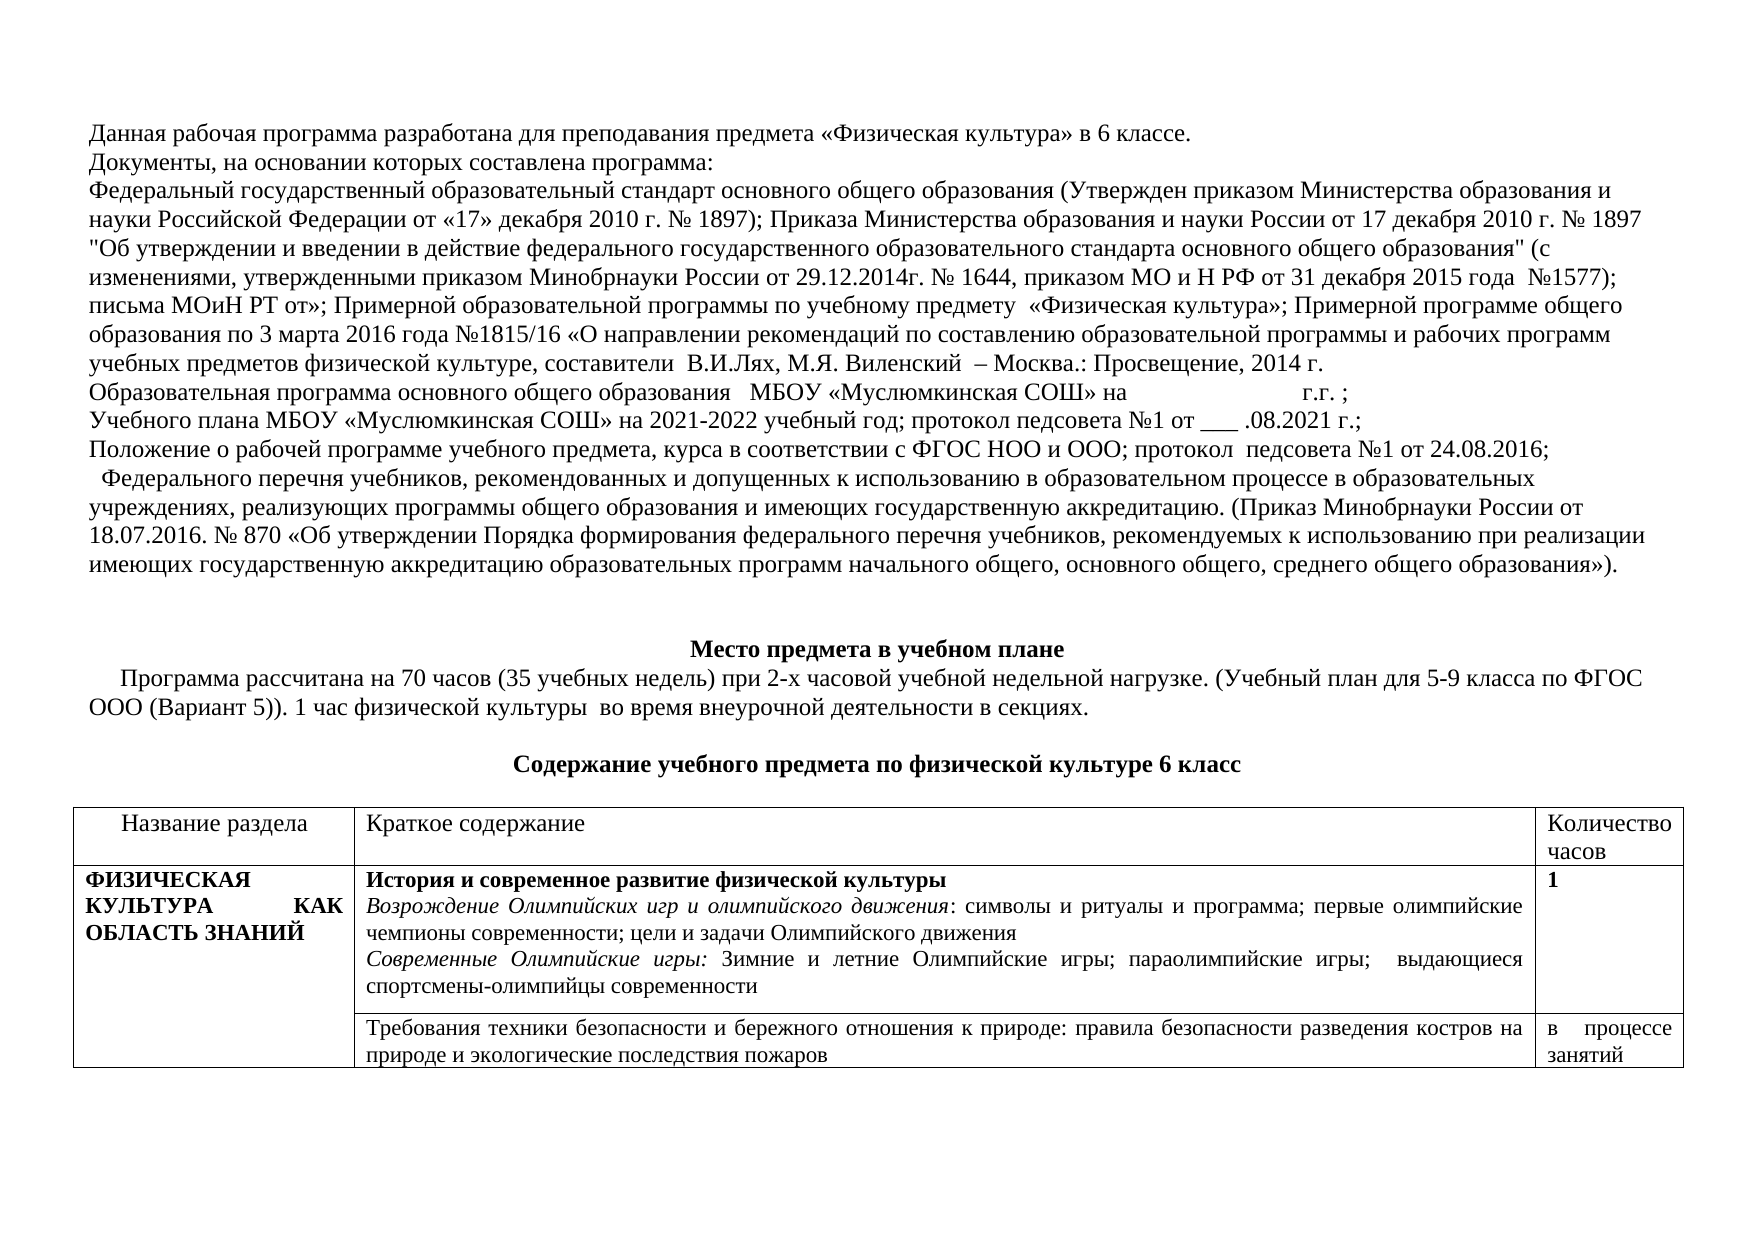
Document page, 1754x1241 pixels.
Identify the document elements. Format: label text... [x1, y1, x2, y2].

text Учебного плана МБОУ «Муслюмкинская СОШ» на 2021-2022 учебный год; протокол педсовета №1 от ___ .08.2021 г.; [89, 406, 1665, 434]
text Место предмета в учебном плане [89, 634, 1665, 663]
table_cell Требования техники безопасности и бережного отношения к природе: правила безопасности разведения костров на природе и экологические последствия пожаров [355, 1014, 1535, 1067]
text Положение о рабочей программе учебного предмета, курса в соответствии с ФГОС НОО и ООО; протокол педсовета №1 от 24.08.2016; [89, 434, 1665, 463]
text Данная рабочая программа разработана для преподавания предмета «Физическая культура» в 6 классе. [89, 118, 1665, 147]
text Федерального перечня учебников, рекомендованных и допущенных к использованию в образовательном процессе в образовательных учреждениях, реализующих программы общего образования и имеющих государственную аккредитацию. (Приказ Минобрнауки России от 18.07.2016. № 870 «Об утверждении Порядка формирования федерального перечня учебников, рекомендуемых к использованию при реализации имеющих государственную аккредитацию образовательных программ начального общего, основного общего, среднего общего образования»). [89, 463, 1665, 578]
table_header Краткое содержание [355, 808, 1535, 865]
table_cell в процессе занятий [1536, 1014, 1683, 1067]
table_header Количество часов [1536, 808, 1683, 865]
text Образовательная программа основного общего образования МБОУ «Муслюмкинская СОШ» на г.г. ; [89, 377, 1665, 406]
table_cell История и современное развитие физической культуры Возрождение Олимпийских игр и олимпийского движения: символы и ритуалы и программа; первые олимпийские чемпионы современности; цели и задачи Олимпийского движения Современные Олимпийские игры: Зимние и летние Олимпийские игры; параолимпийские игры; выдающиеся спортсмены-олимпийцы современности [355, 866, 1535, 1013]
table_cell ФИЗИЧЕСКАЯ КУЛЬТУРА КАК ОБЛАСТЬ ЗНАНИЙ [74, 866, 354, 1067]
text Программа рассчитана на 70 часов (35 учебных недель) при 2-х часовой учебной недельной нагрузке. (Учебный план для 5-9 класса по ФГОС ООО (Вариант 5)). 1 час физической культуры во время внеурочной деятельности в секциях. [89, 663, 1665, 720]
text Федеральный государственный образовательный стандарт основного общего образования (Утвержден приказом Министерства образования и науки Российской Федерации от «17» декабря 2010 г. № 1897); Приказа Министерства образования и науки России от 17 декабря 2010 г. № 1897 "Об утверждении и введении в действие федерального государственного образовательного стандарта основного общего образования" (с изменениями, утвержденными приказом Минобрнауки России от 29.12.2014г. № 1644, приказом МО и Н РФ от 31 декабря 2015 года №1577); письма МОиН РТ от»; Примерной образовательной программы по учебному предмету «Физическая культура»; Примерной программе общего образования по 3 марта 2016 года №1815/16 «О направлении рекомендаций по составлению образовательной программы и рабочих программ учебных предметов физической культуре, составители В.И.Лях, М.Я. Виленский – Москва.: Просвещение, 2014 г. [89, 176, 1665, 377]
table_header Название раздела [74, 808, 354, 865]
text Содержание учебного предмета по физической культуре 6 класс [89, 749, 1665, 778]
text Документы, на основании которых составлена программа: [89, 147, 1665, 176]
table_cell 1 [1536, 866, 1683, 1013]
